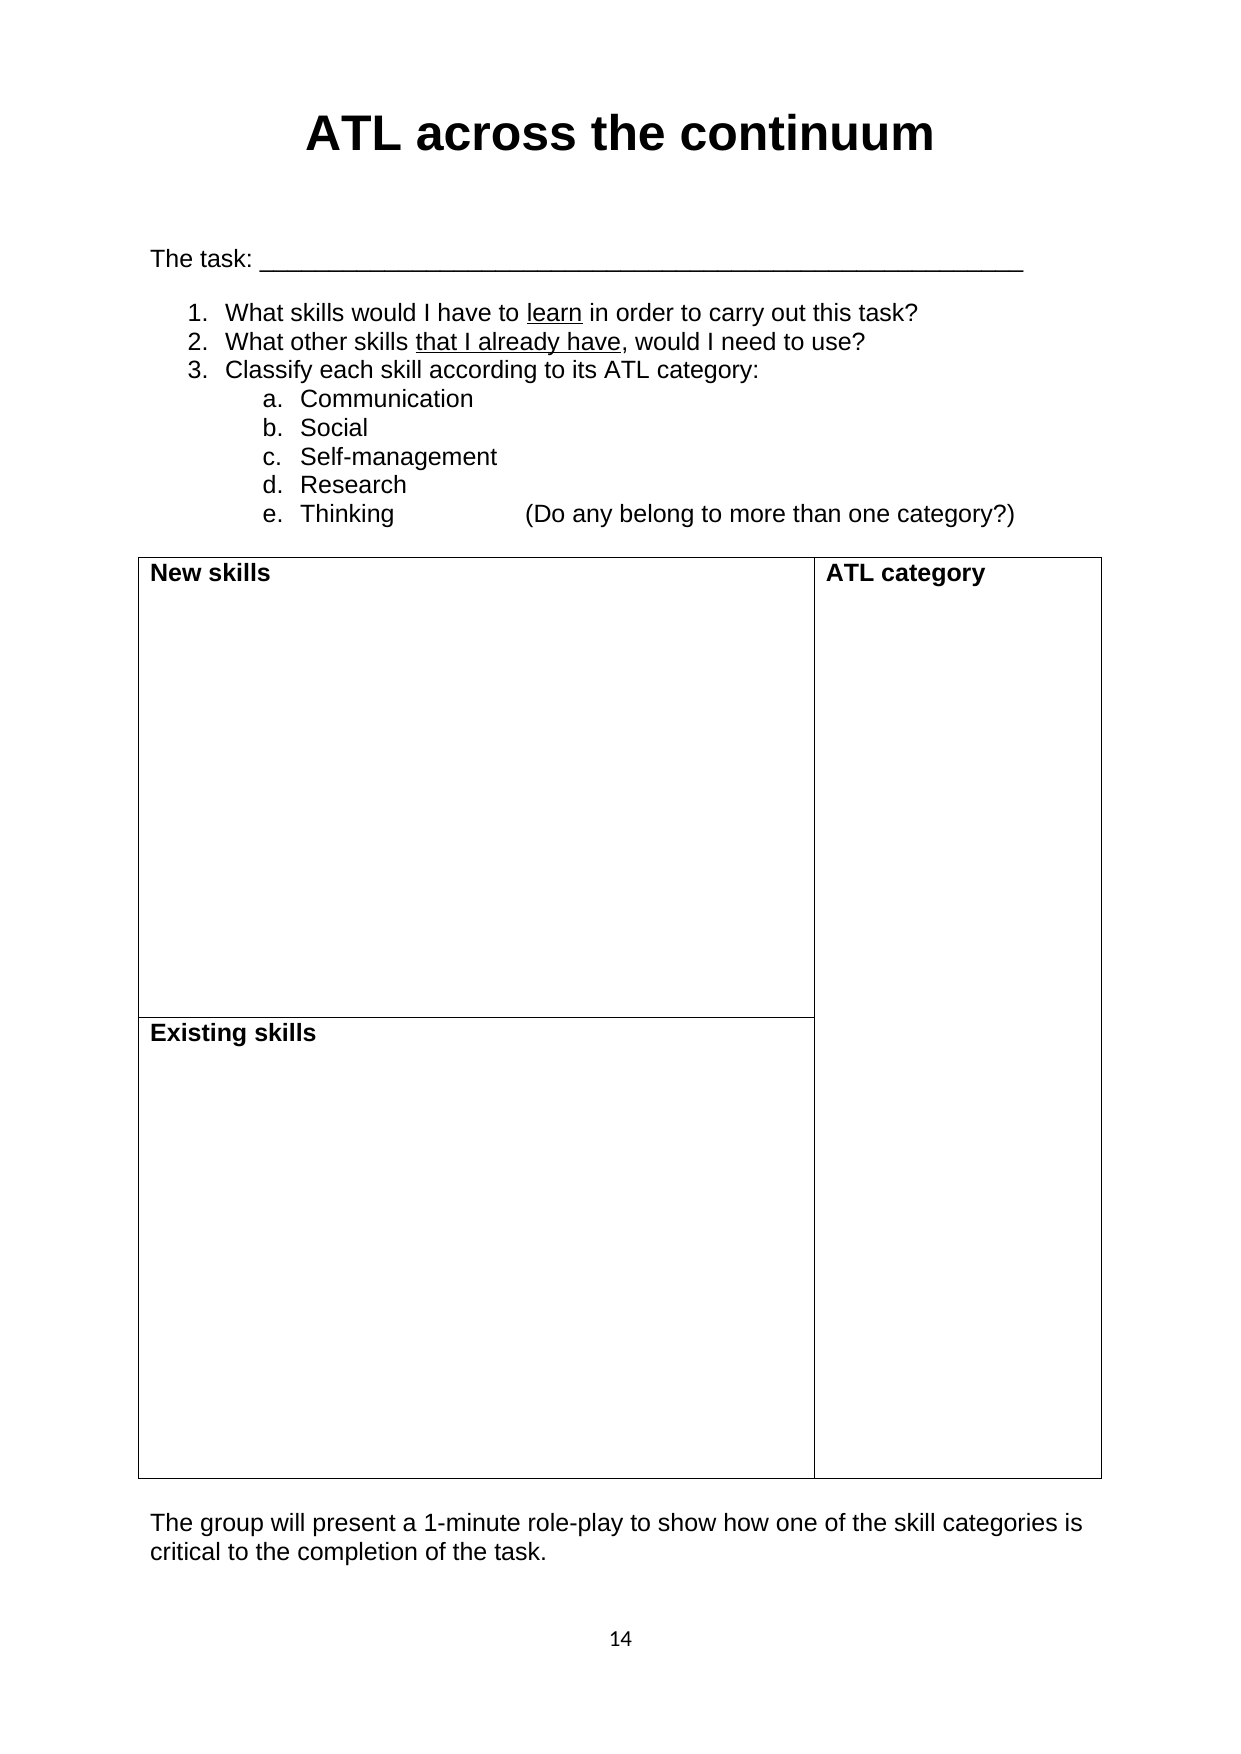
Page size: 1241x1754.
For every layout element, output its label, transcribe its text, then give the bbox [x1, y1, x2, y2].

list Communication [262, 384, 1090, 413]
list What other skills that I already have, would I need to use? [187, 327, 1090, 356]
list Social [262, 413, 1090, 442]
list Research [262, 471, 1090, 499]
text The task: _______________________________________________________ [150, 244, 1090, 273]
text The group will present a 1-minute role-play to show how one of the skill categories is critical to the completion of the task. [150, 1508, 1090, 1565]
list Thinking (Do any belong to more than one category?) [262, 499, 1090, 528]
list Classify each skill according to its ATL category: [187, 356, 1090, 384]
table_header ATL category [815, 558, 1101, 1478]
table_header New skills [139, 558, 814, 1017]
text ATL across the continuum [150, 103, 1090, 161]
list Self-management [262, 442, 1090, 471]
list What skills would I have to learn in order to carry out this task? [187, 298, 1090, 327]
table_cell Existing skills [139, 1018, 814, 1478]
